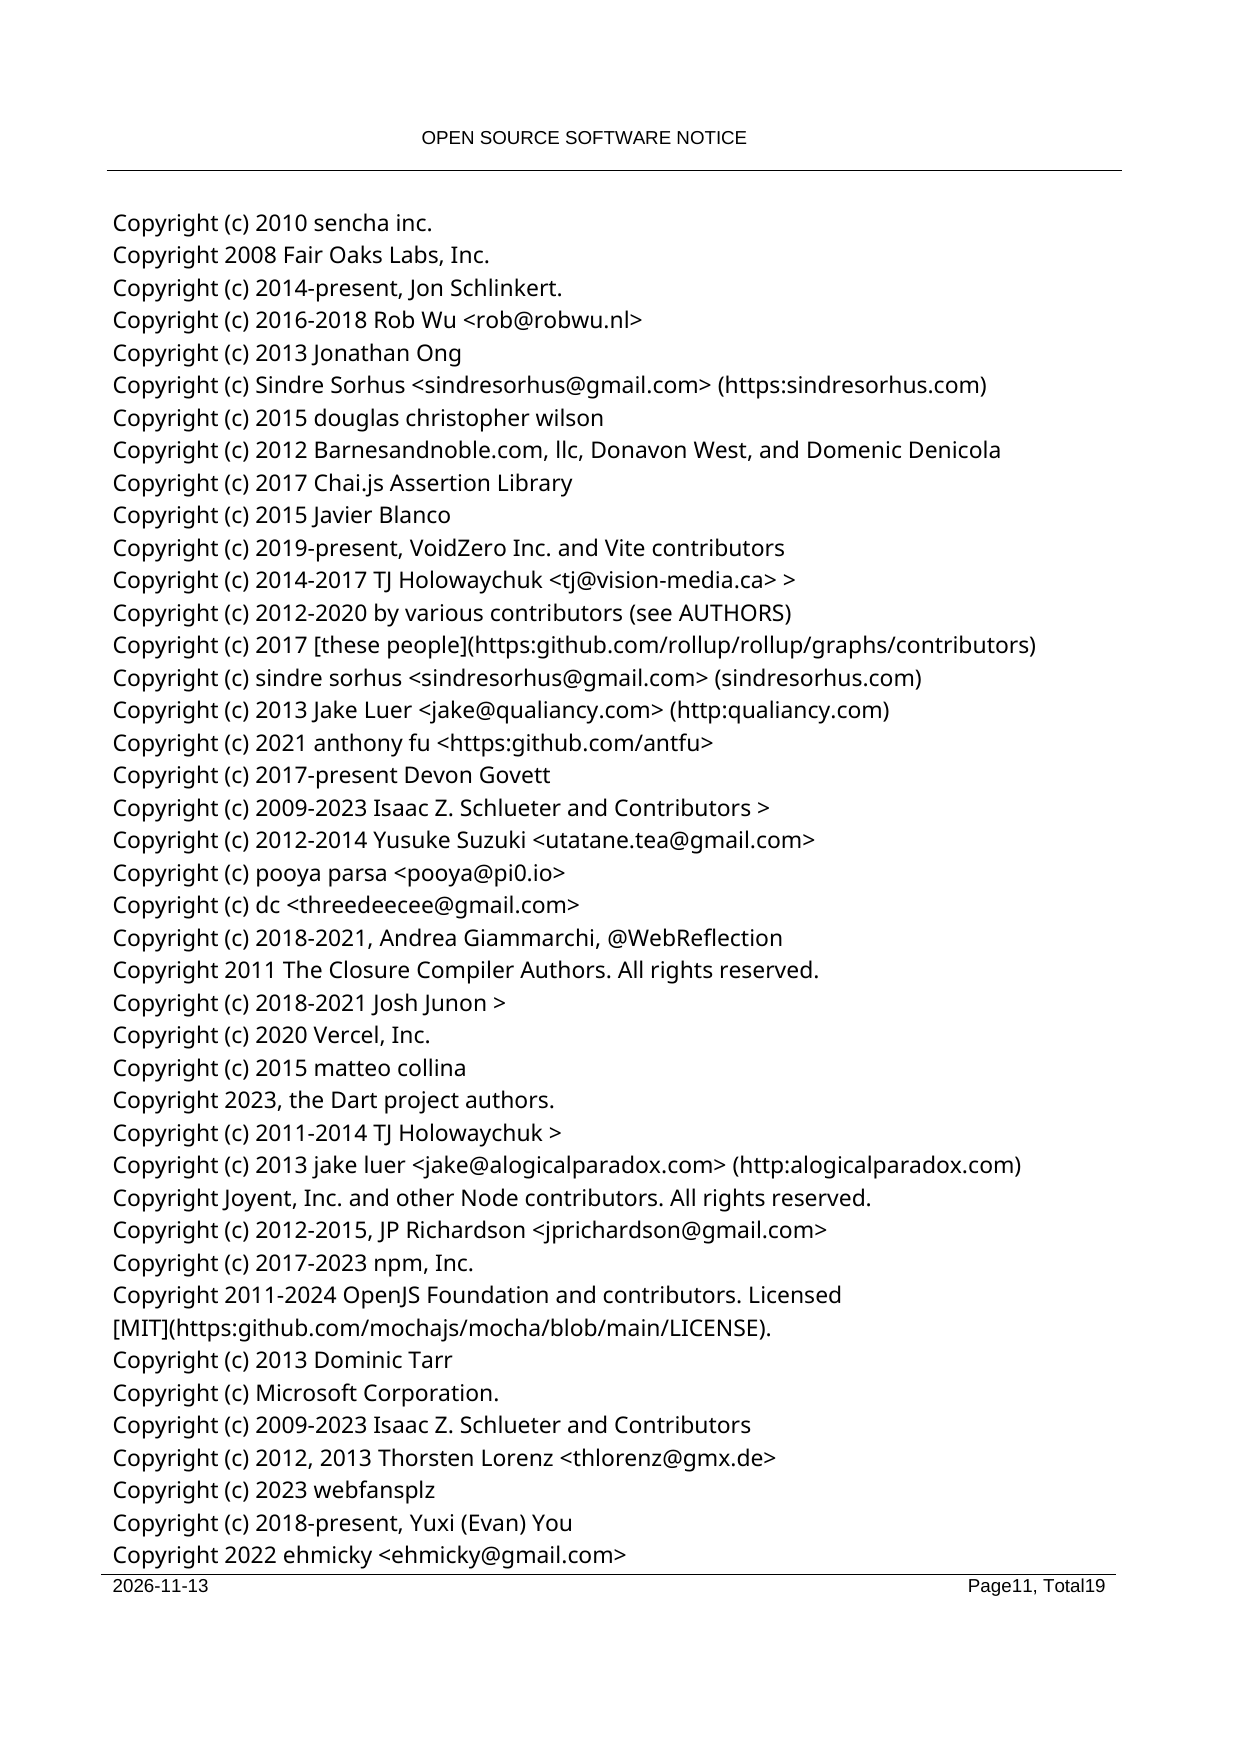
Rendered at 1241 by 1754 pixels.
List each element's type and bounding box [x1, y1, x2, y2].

text [112, 206, 1128, 1571]
